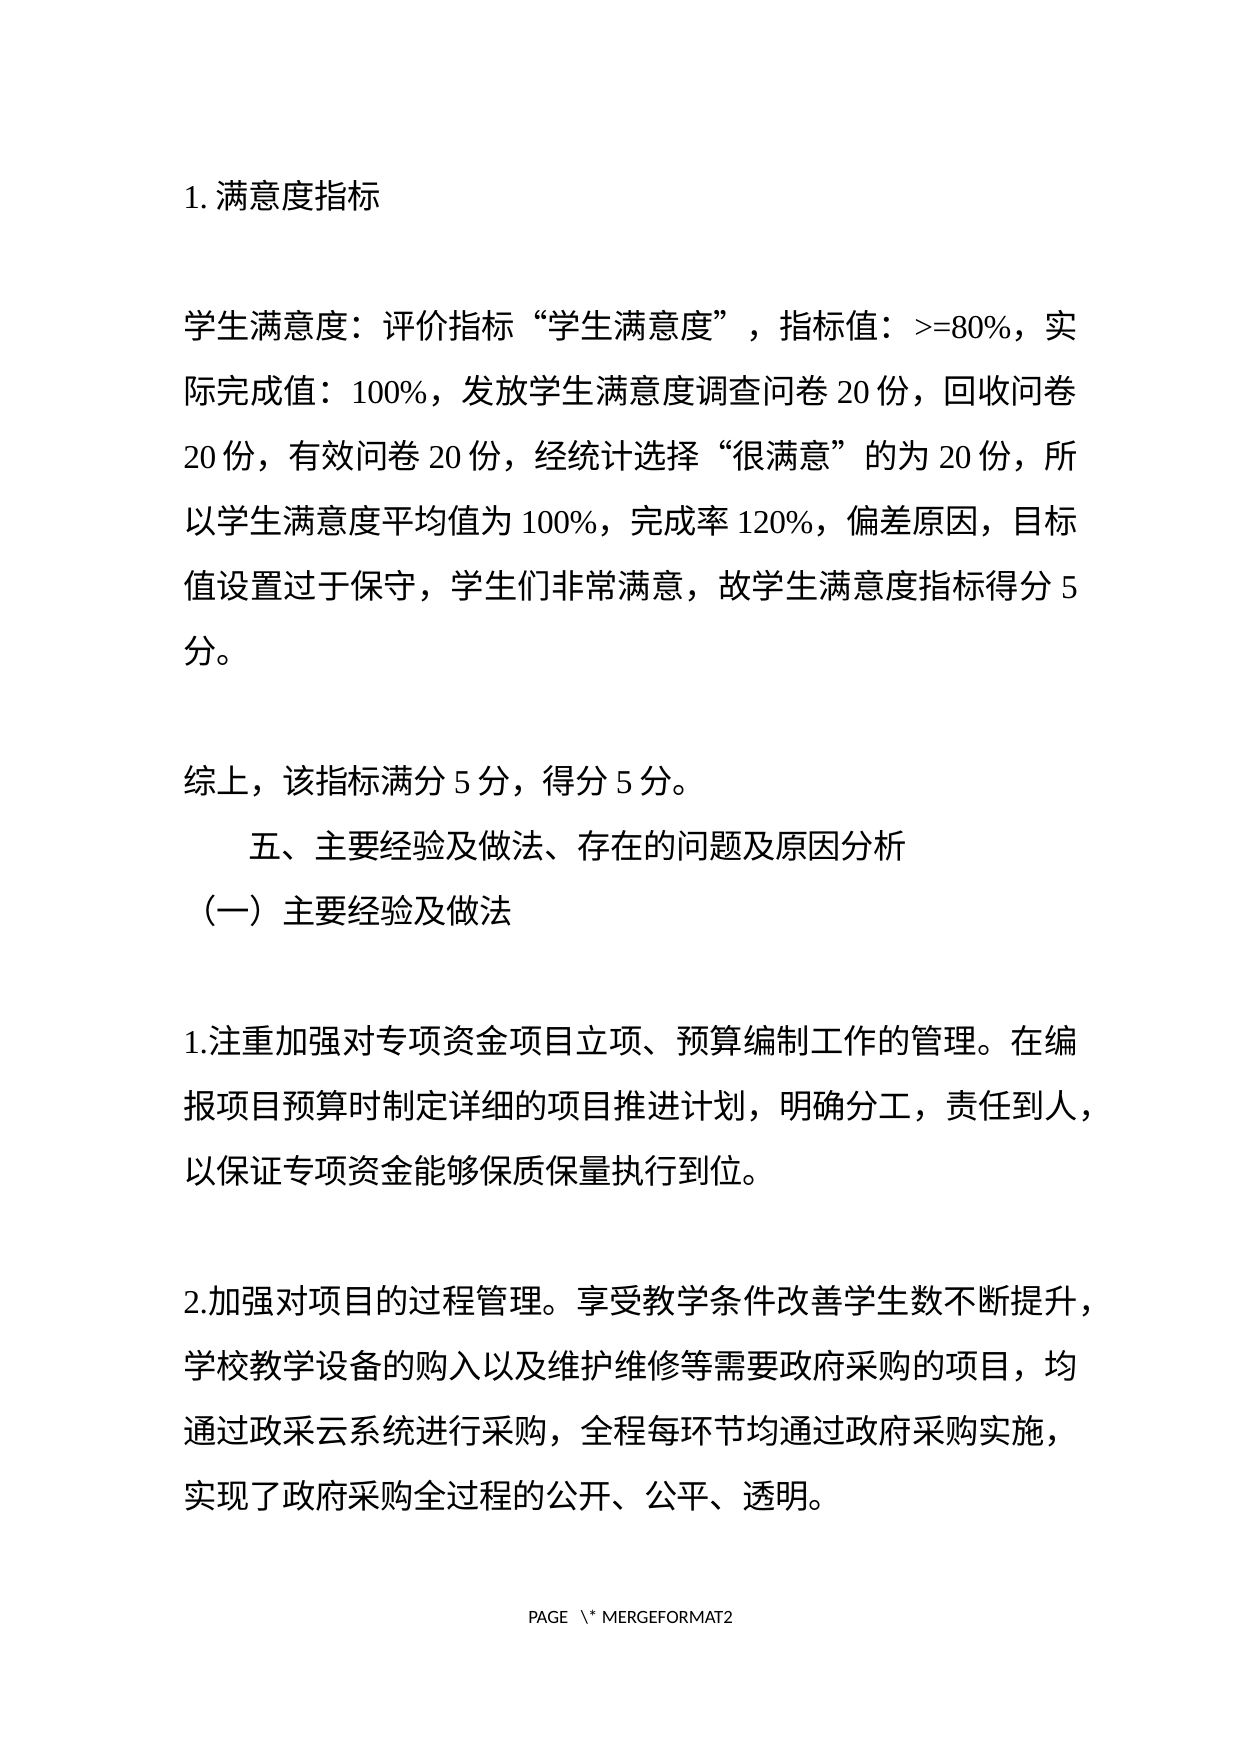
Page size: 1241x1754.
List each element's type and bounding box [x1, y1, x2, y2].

text [183, 162, 1078, 812]
text [183, 812, 1078, 1527]
